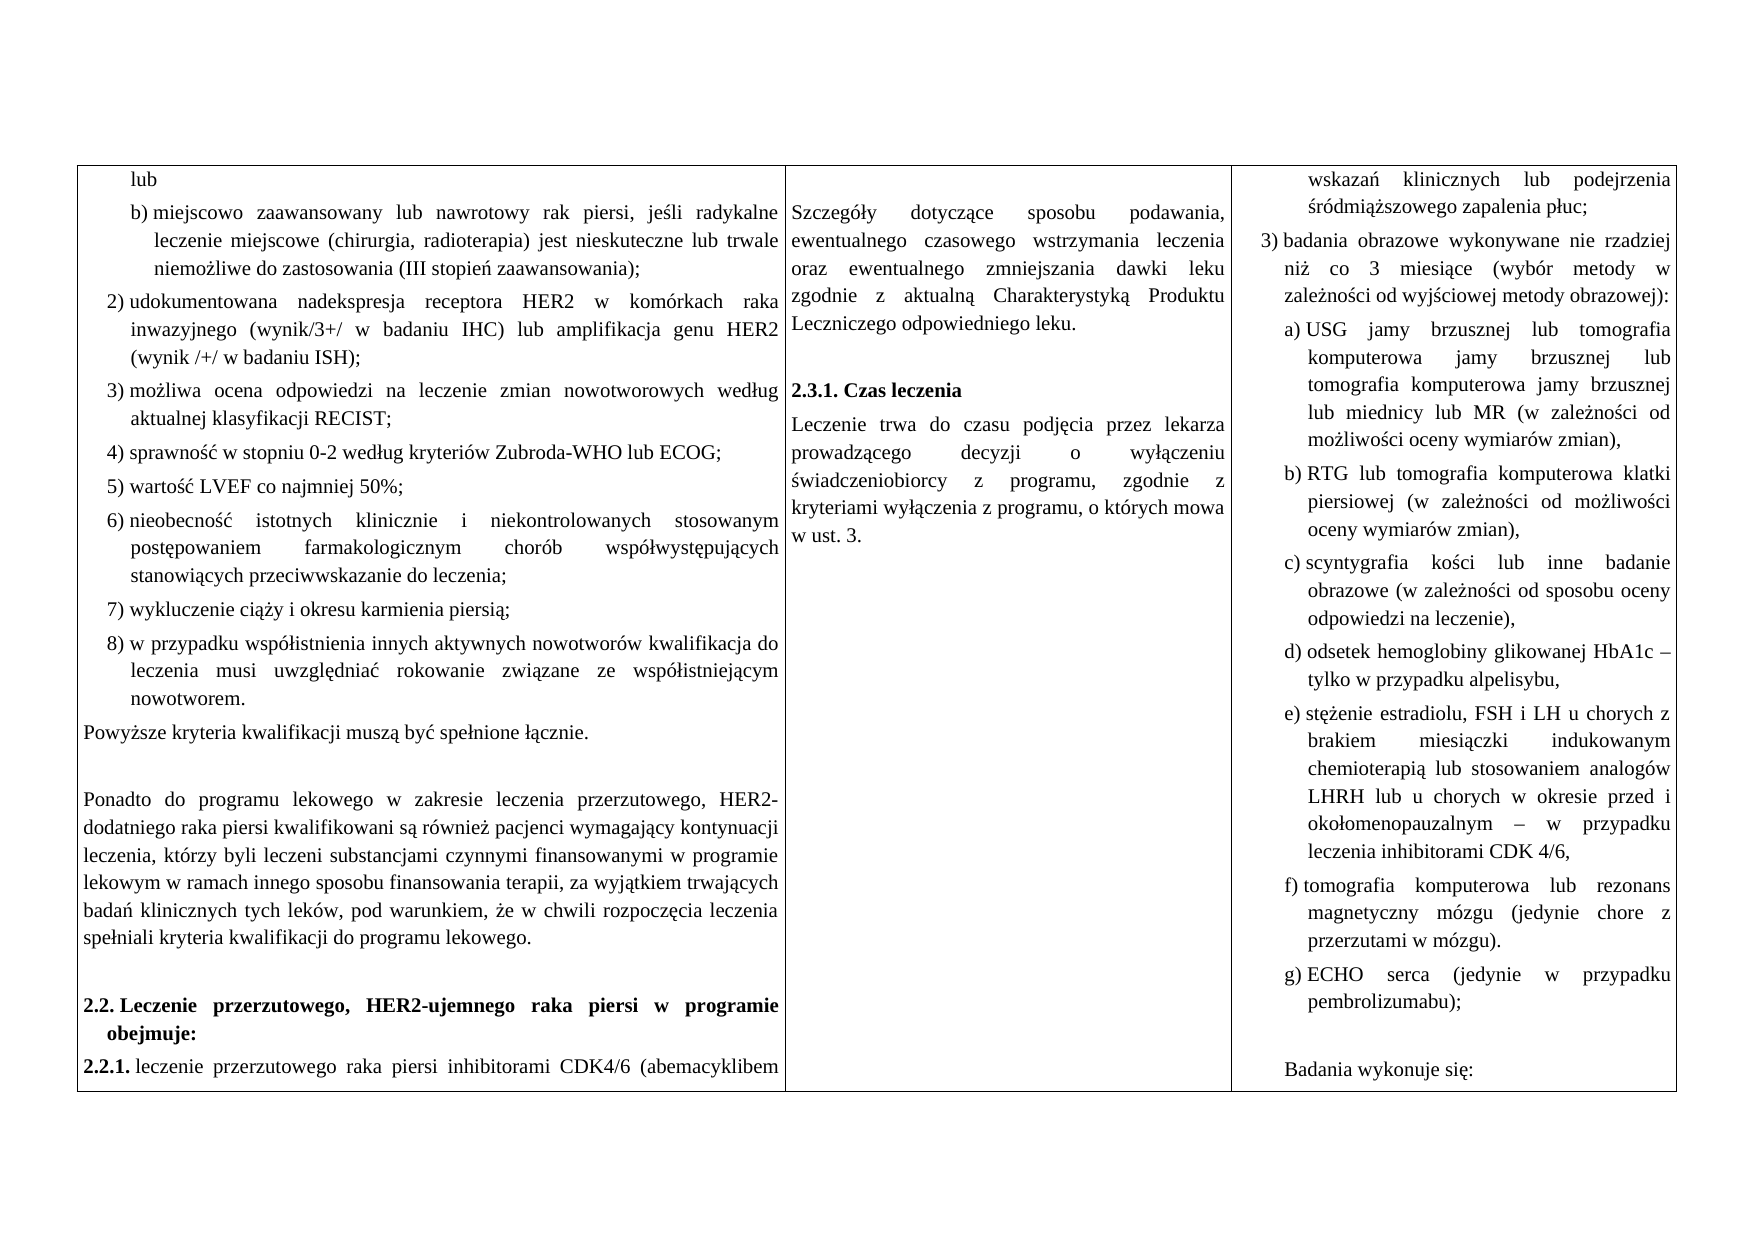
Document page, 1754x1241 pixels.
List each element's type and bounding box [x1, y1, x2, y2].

table_cell [1232, 166, 1676, 1091]
table_cell [786, 166, 1231, 1091]
table_cell [78, 166, 785, 1091]
